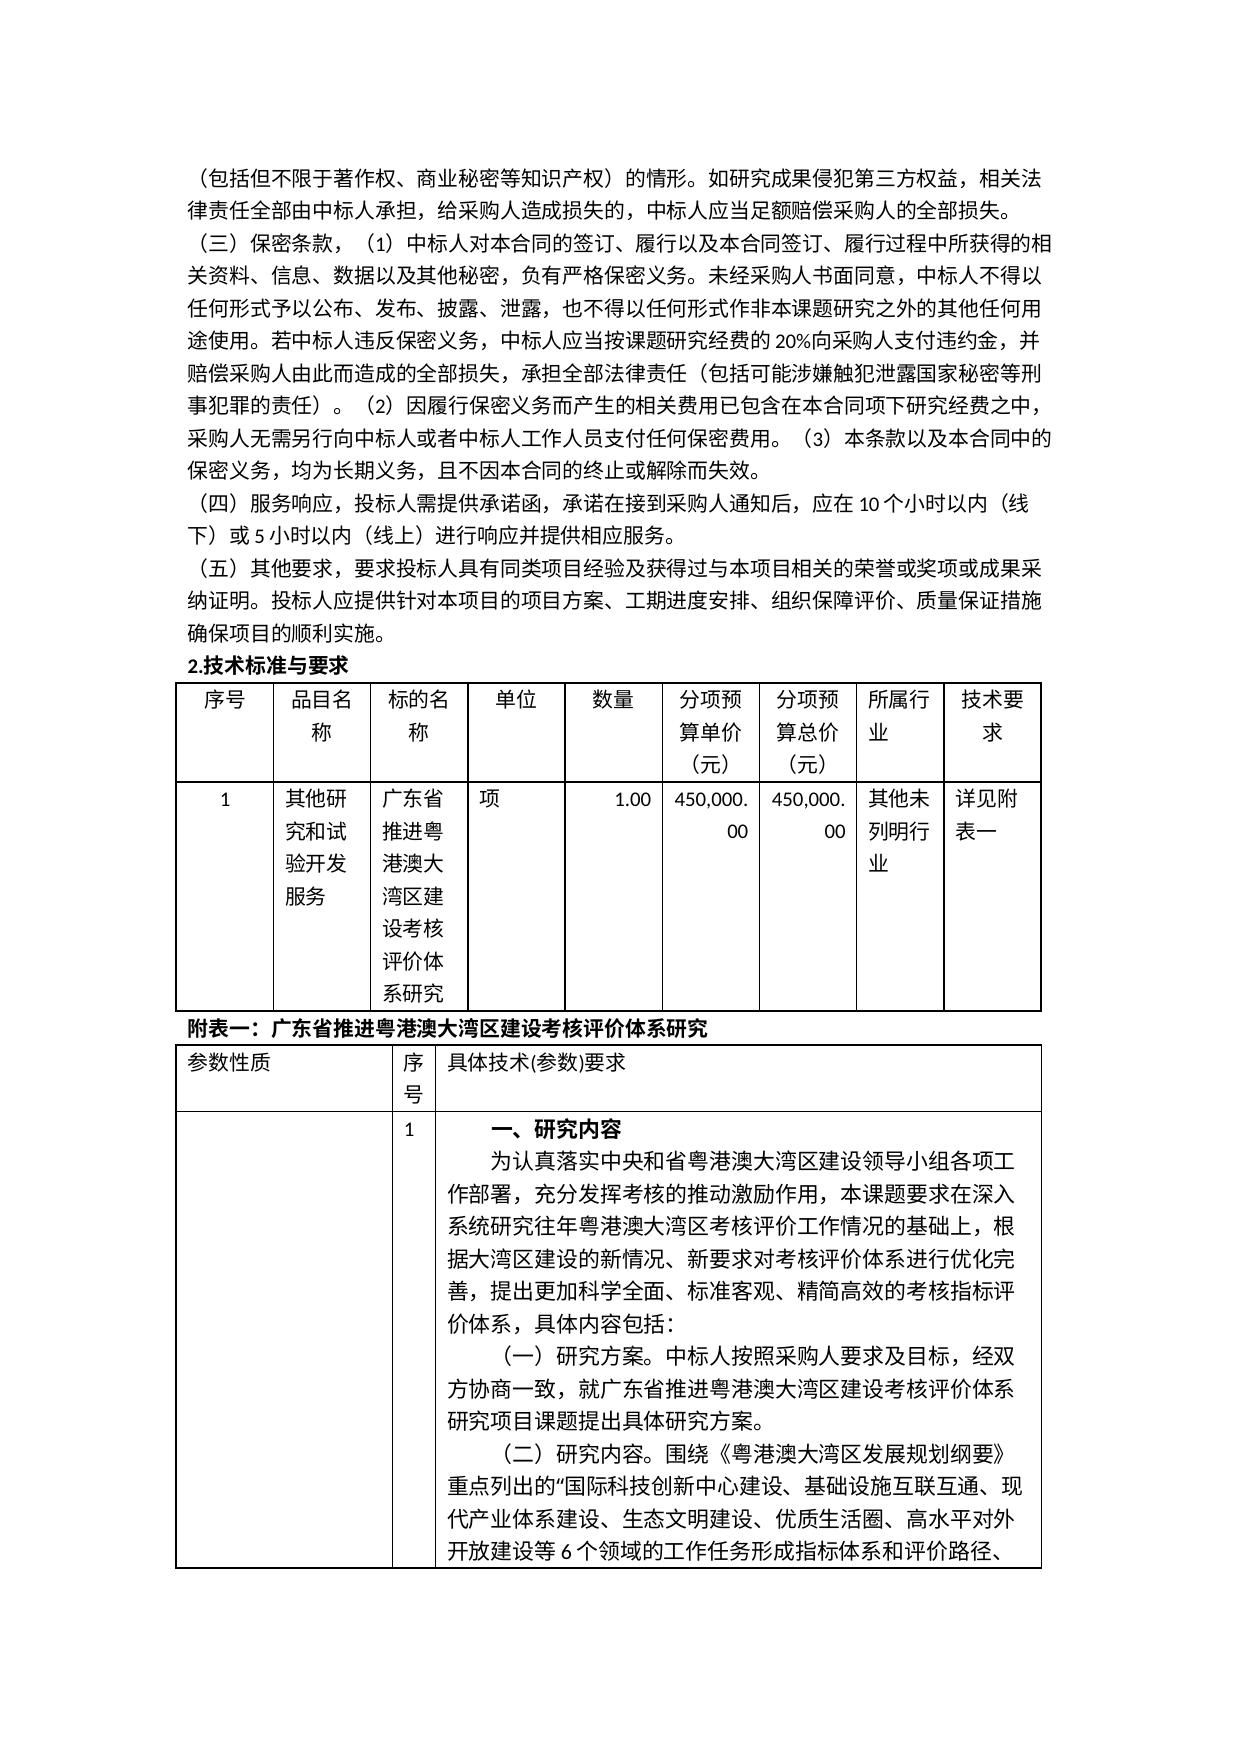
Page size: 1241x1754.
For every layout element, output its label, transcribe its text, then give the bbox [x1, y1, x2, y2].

table_header 数量 [566, 684, 662, 781]
table_cell 其他未列明行业 [857, 783, 943, 1010]
table_cell 1 [393, 1112, 435, 1567]
table_header 具体技术(参数)要求 [436, 1046, 1041, 1111]
table_header 分项预算总价（元） [760, 684, 856, 781]
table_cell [436, 1112, 1041, 1567]
table_header 参数性质 [177, 1046, 392, 1111]
text 附表一：广东省推进粤港澳大湾区建设考核评价体系研究 [187, 1012, 1053, 1044]
table_cell [177, 1112, 392, 1567]
table_cell 450,000.00 [663, 783, 759, 1010]
table_cell 1 [177, 783, 273, 1010]
table_header 序号 [393, 1046, 435, 1111]
table_header 单位 [469, 684, 564, 781]
table_cell 详见附表一 [945, 783, 1040, 1010]
text 2.技术标准与要求 [187, 649, 1053, 682]
table_header 序号 [177, 684, 273, 781]
table_header 品目名称 [274, 684, 370, 781]
table_header 所属行业 [857, 684, 943, 781]
table_cell 其他研究和试验开发服务 [274, 783, 370, 1010]
table_cell 广东省推进粤港澳大湾区建设考核评价体系研究 [371, 783, 467, 1010]
table_header 标的名称 [371, 684, 467, 781]
table_header 分项预算单价（元） [663, 684, 759, 781]
table_cell 450,000.00 [760, 783, 856, 1010]
table_header 技术要求 [945, 684, 1040, 781]
table_cell 项 [469, 783, 564, 1010]
table_cell 1.00 [566, 783, 662, 1010]
